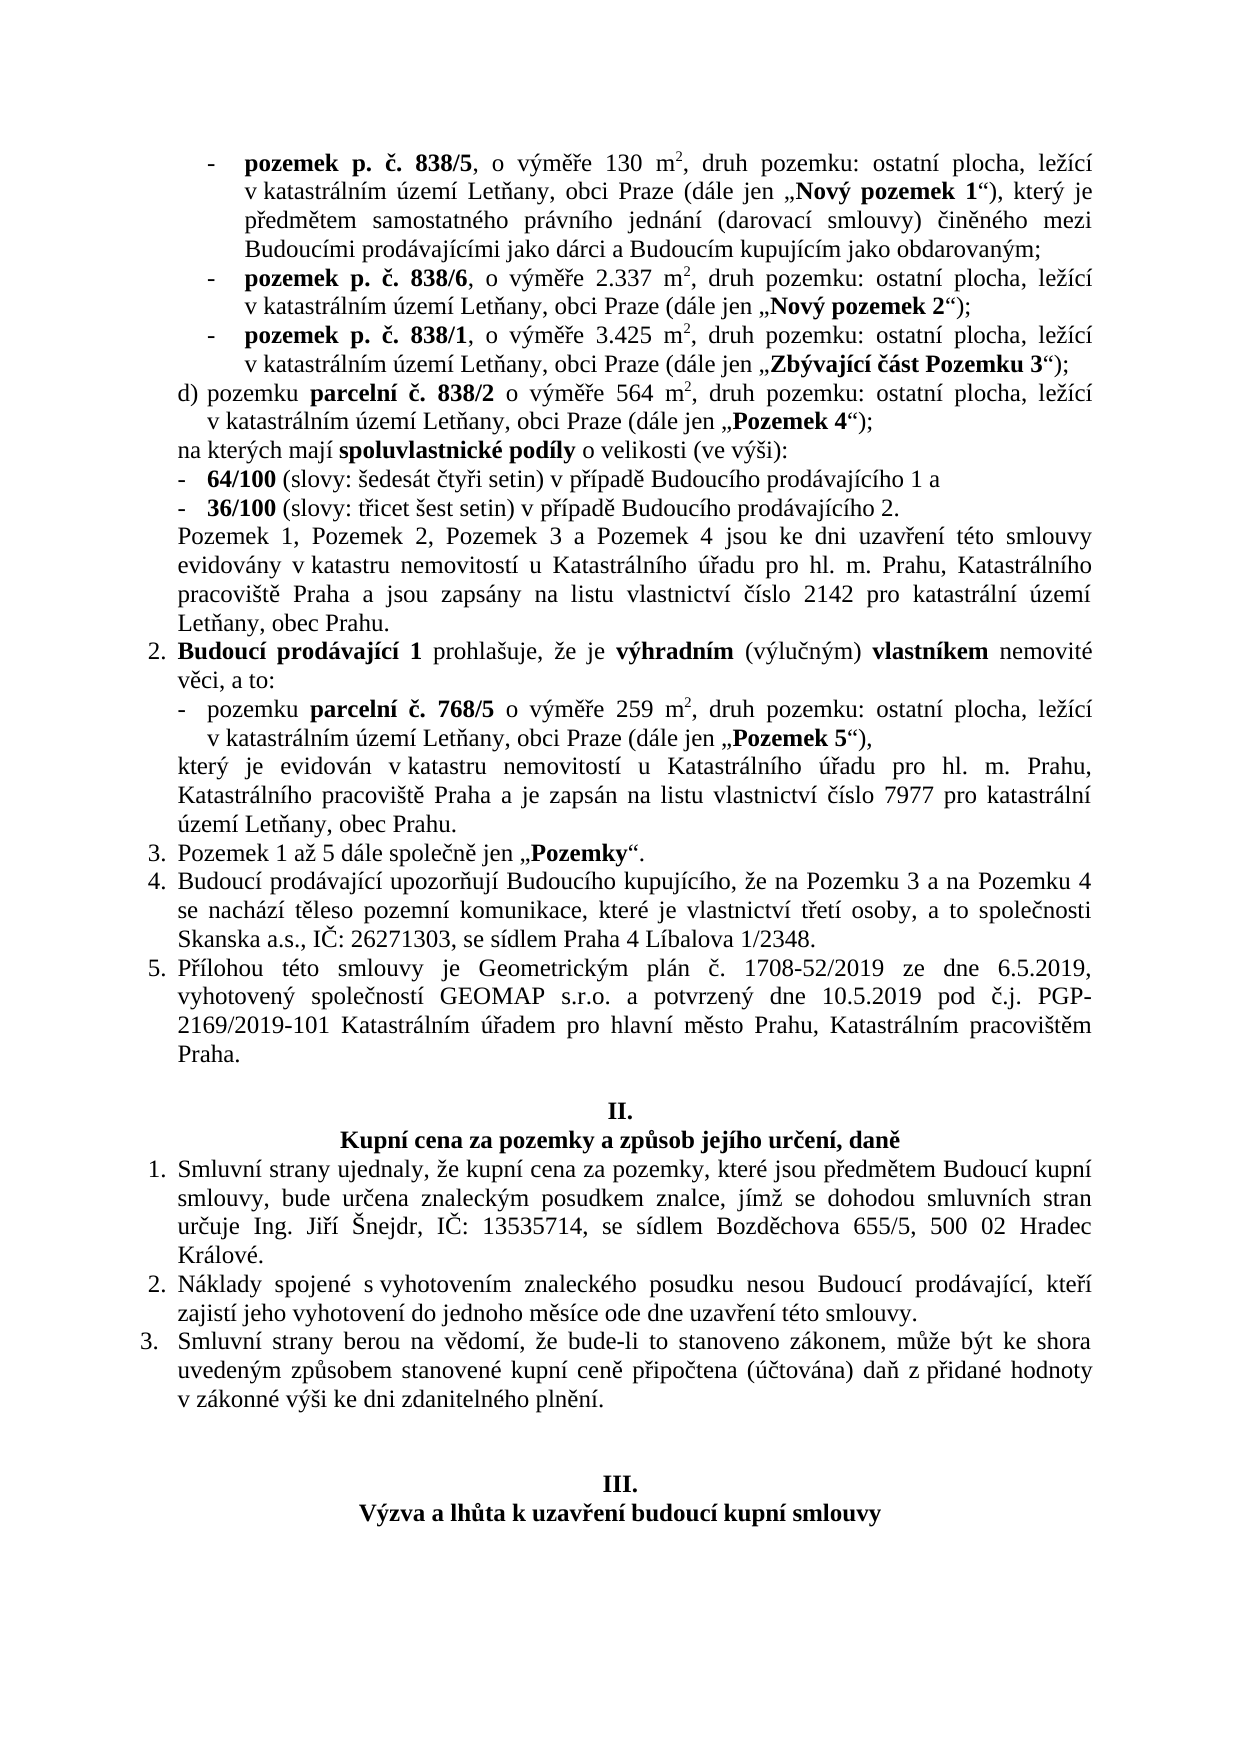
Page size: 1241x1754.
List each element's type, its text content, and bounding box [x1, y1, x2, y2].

text Kupní cena za pozemky a způsob jejího určení, daně [148, 1125, 1093, 1154]
list pozemku parcelní č. 768/5 o výměře 259 m2, druh pozemku: ostatní plocha, ležící v katastrálním území Letňany, obci Praze (dále jen „Pozemek 5“), [177, 694, 1093, 751]
list pozemek p. č. 838/5, o výměře 130 m2, druh pozemku: ostatní plocha, ležící v katastrálním území Letňany, obci Praze (dále jen „Nový pozemek 1“), který je předmětem samostatného právního jednání (darovací smlouvy) činěného mezi Budoucími prodávajícími jako dárci a Budoucím kupujícím jako obdarovaným; [207, 148, 1093, 263]
text Výzva a lhůta k uzavření budoucí kupní smlouvy [148, 1498, 1093, 1527]
list 64/100 (slovy: šedesát čtyři setin) v případě Budoucího prodávajícího 1 a [177, 464, 1093, 493]
list Budoucí prodávající upozorňují Budoucího kupujícího, že na Pozemku 3 a na Pozemku 4 se nachází těleso pozemní komunikace, které je vlastnictví třetí osoby, a to společnosti Skanska a.s., IČ: 26271303, se sídlem Praha 4 Líbalova 1/2348. [148, 866, 1093, 953]
list Pozemek 1 až 5 dále společně jen „Pozemky“. [148, 838, 1093, 866]
list Náklady spojené s vyhotovením znaleckého posudku nesou Budoucí prodávající, kteří zajistí jeho vyhotovení do jednoho měsíce ode dne uzavření této smlouvy. [148, 1269, 1093, 1326]
list pozemek p. č. 838/1, o výměře 3.425 m2, druh pozemku: ostatní plocha, ležící v katastrálním území Letňany, obci Praze (dále jen „Zbývající část Pozemku 3“); [207, 320, 1093, 378]
text na kterých mají spoluvlastnické podíly o velikosti (ve výši): [177, 435, 1093, 464]
list Budoucí prodávající 1 prohlašuje, že je výhradním (výlučným) vlastníkem nemovité věci, a to: [148, 636, 1093, 694]
list 36/100 (slovy: třicet šest setin) v případě Budoucího prodávajícího 2. [177, 493, 1093, 521]
list pozemku parcelní č. 838/2 o výměře 564 m2, druh pozemku: ostatní plocha, ležící v katastrálním území Letňany, obci Praze (dále jen „Pozemek 4“); [177, 378, 1093, 435]
text II. [148, 1096, 1093, 1125]
text Pozemek 1, Pozemek 2, Pozemek 3 a Pozemek 4 jsou ke dni uzavření této smlouvy evidovány v katastru nemovitostí u Katastrálního úřadu pro hl. m. Prahu, Katastrálního pracoviště Praha a jsou zapsány na listu vlastnictví číslo 2142 pro katastrální území Letňany, obec Prahu. [177, 521, 1093, 636]
list Smluvní strany berou na vědomí, že bude-li to stanoveno zákonem, může být ke shora uvedeným způsobem stanovené kupní ceně připočtena (účtována) daň z přidané hodnoty v zákonné výši ke dni zdanitelného plnění. [140, 1326, 1093, 1413]
text který je evidován v katastru nemovitostí u Katastrálního úřadu pro hl. m. Prahu, Katastrálního pracoviště Praha a je zapsán na listu vlastnictví číslo 7977 pro katastrální území Letňany, obec Prahu. [177, 751, 1093, 838]
list pozemek p. č. 838/6, o výměře 2.337 m2, druh pozemku: ostatní plocha, ležící v katastrálním území Letňany, obci Praze (dále jen „Nový pozemek 2“); [207, 263, 1093, 320]
list Přílohou této smlouvy je Geometrickým plán č. 1708-52/2019 ze dne 6.5.2019, vyhotovený společností GEOMAP s.r.o. a potvrzený dne 10.5.2019 pod č.j. PGP-2169/2019-101 Katastrálním úřadem pro hlavní město Prahu, Katastrálním pracovištěm Praha. [148, 953, 1093, 1068]
text III. [148, 1469, 1093, 1498]
list Smluvní strany ujednaly, že kupní cena za pozemky, které jsou předmětem Budoucí kupní smlouvy, bude určena znaleckým posudkem znalce, jímž se dohodou smluvních stran určuje Ing. Jiří Šnejdr, IČ: 13535714, se sídlem Bozděchova 655/5, 500 02 Hradec Králové. [148, 1154, 1093, 1269]
